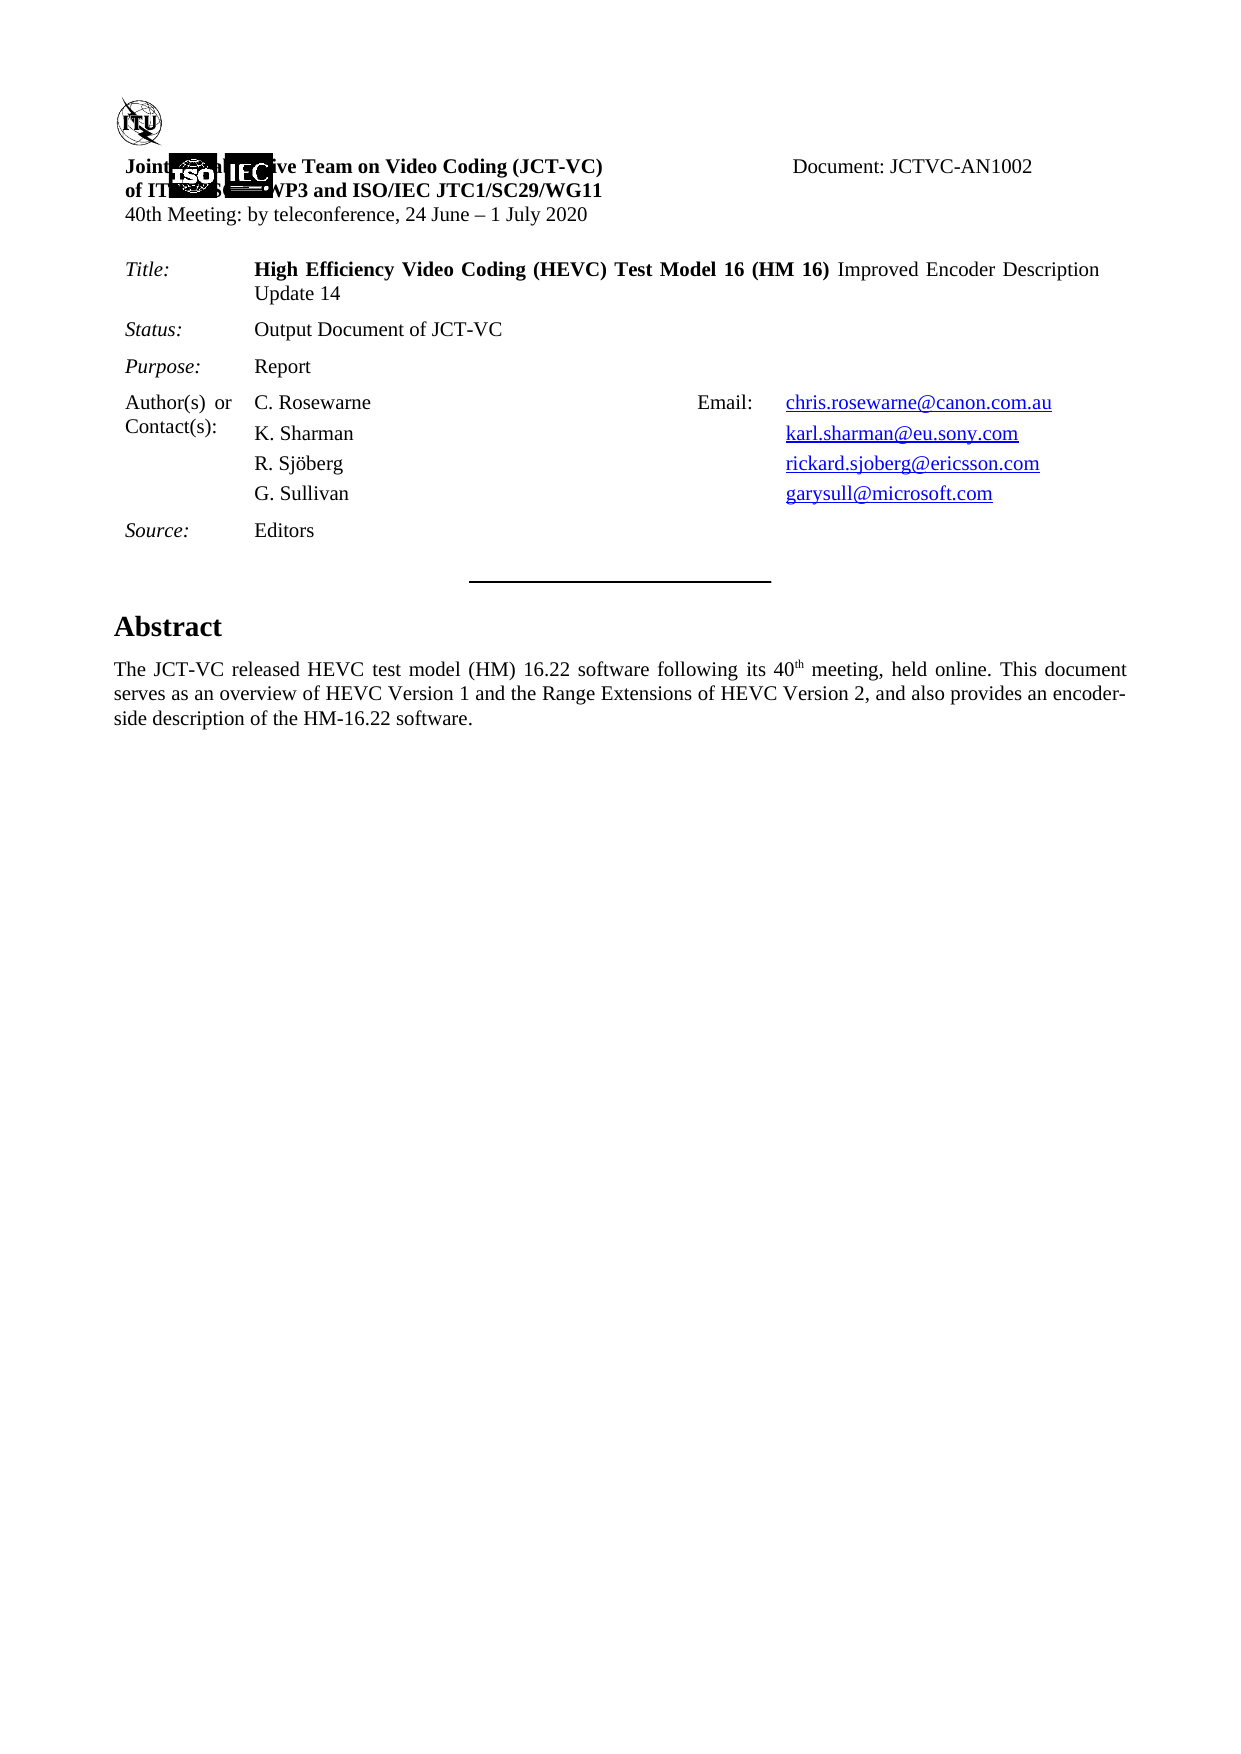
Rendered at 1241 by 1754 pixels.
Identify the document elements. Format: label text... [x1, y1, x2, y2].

table_header Title: [114, 250, 243, 311]
table_cell Editors [243, 511, 1111, 548]
table_cell Email: [686, 384, 774, 511]
table_cell Report [243, 348, 1111, 384]
table_cell Author(s) or Contact(s): [114, 384, 243, 511]
table_cell Source: [114, 511, 243, 548]
text The JCT-VC released HEVC test model (HM) 16.22 software following its 40th meeting, held online. This document serves as an overview of HEVC Version 1 and the Range Extensions of HEVC Version 2, and also provides an encoder-side description of the HM-16.22 software. [113, 657, 1127, 729]
table_cell Status: [114, 311, 243, 347]
table_header Joint Collaborative Team on Video Coding (JCT-VC) of ITU-T SG16 WP3 and ISO/IEC JTC1/SC29/WG11 40th Meeting: by teleconference, 24 June – 1 July 2020 [114, 154, 781, 226]
picture [168, 153, 218, 198]
text Abstract [113, 609, 1127, 643]
picture [224, 153, 273, 198]
text _____________________________ [113, 561, 1127, 584]
table_cell Purpose: [114, 348, 243, 384]
table_cell Output Document of JCT-VC [243, 311, 1111, 347]
table_cell chris.rosewarne@canon.com.au karl.sharman@eu.sony.com rickard.sjoberg@ericsson.com garysull@microsoft.com [774, 384, 1111, 511]
table_header Document: JCTVC-AN1002 [781, 154, 1111, 226]
table_cell C. Rosewarne K. Sharman R. Sjöberg G. Sullivan [243, 384, 686, 511]
table_header High Efficiency Video Coding (HEVC) Test Model 16 (HM 16) Improved Encoder Description Update 14 [243, 250, 1111, 311]
